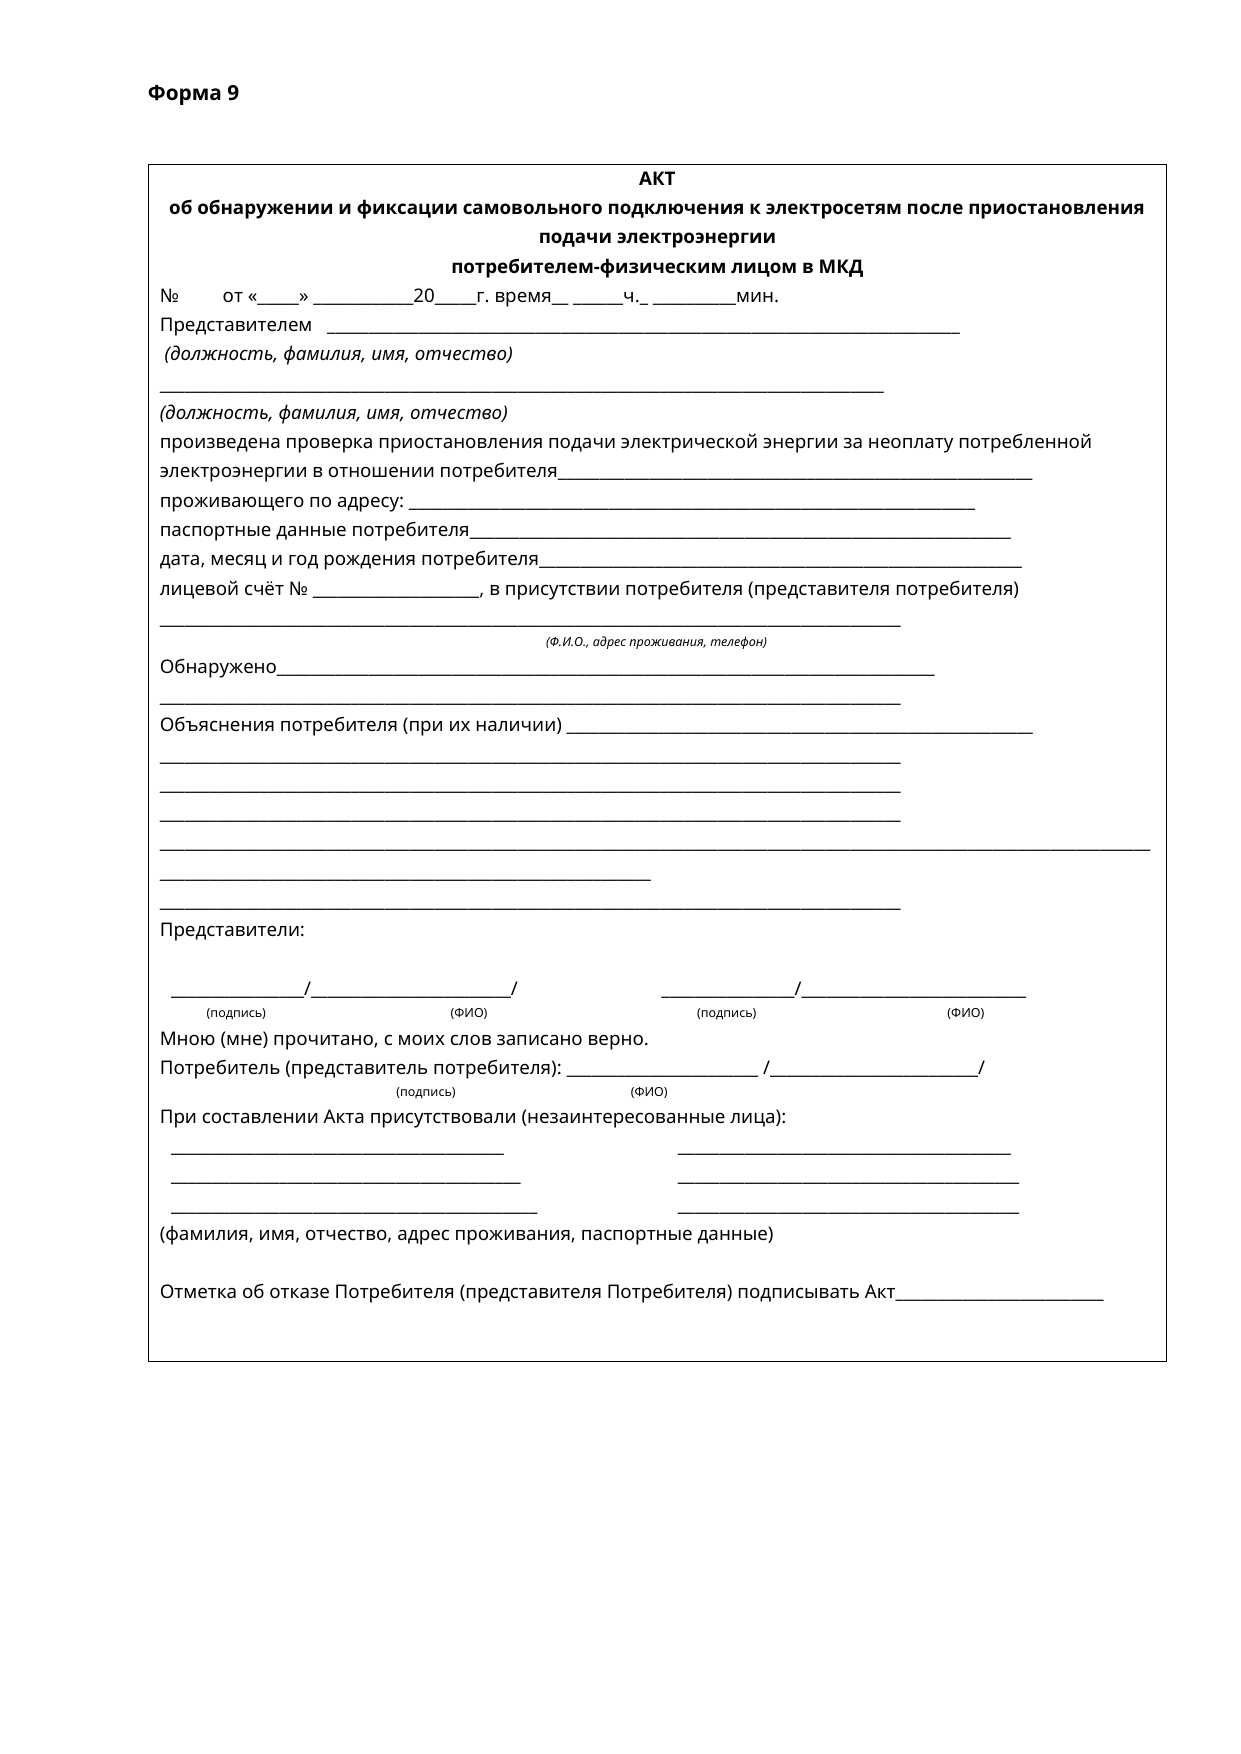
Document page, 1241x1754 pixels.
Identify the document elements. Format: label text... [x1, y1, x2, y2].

subtitle Форма 9 [148, 78, 1167, 106]
table_header АКТ об обнаружении и фиксации самовольного подключения к электросетям после приостановления подачи электроэнергии потребителем-физическим лицом в МКД № от «_____» ____________20_____г. время__ ______ч._ __________мин. Представителем ____________________________________________________________________________ (должность, фамилия, имя, отчество) _______________________________________________________________________________________ (должность, фамилия, имя, отчество) произведена проверка приостановления подачи электрической энергии за неоплату потребленной электроэнергии в отношении потребителя_________________________________________________________ проживающего по адресу: ____________________________________________________________________ паспортные данные потребителя_________________________________________________________________ дата, месяц и год рождения потребителя__________________________________________________________ лицевой счёт № ____________________, в присутствии потребителя (представителя потребителя) _________________________________________________________________________________________ (Ф.И.О., адрес проживания, телефон) Обнаружено_______________________________________________________________________________ _________________________________________________________________________________________ Объяснения потребителя (при их наличии) ________________________________________________________ _________________________________________________________________________________________ _________________________________________________________________________________________ _________________________________________________________________________________________ __________________________________________________________________________________________________________________________________________________________________________________ _________________________________________________________________________________________ Представители: Мною (мне) прочитано, с моих слов записано верно. Потребитель (представитель потребителя): _______________________ /_________________________/ (подпись) (ФИО) При составлении Акта присутствовали (незаинтересованные лица): (фамилия, имя, отчество, адрес проживания, паспортные данные) Отметка об отказе Потребителя (представителя Потребителя) подписывать Акт_________________________ [149, 165, 1166, 1361]
